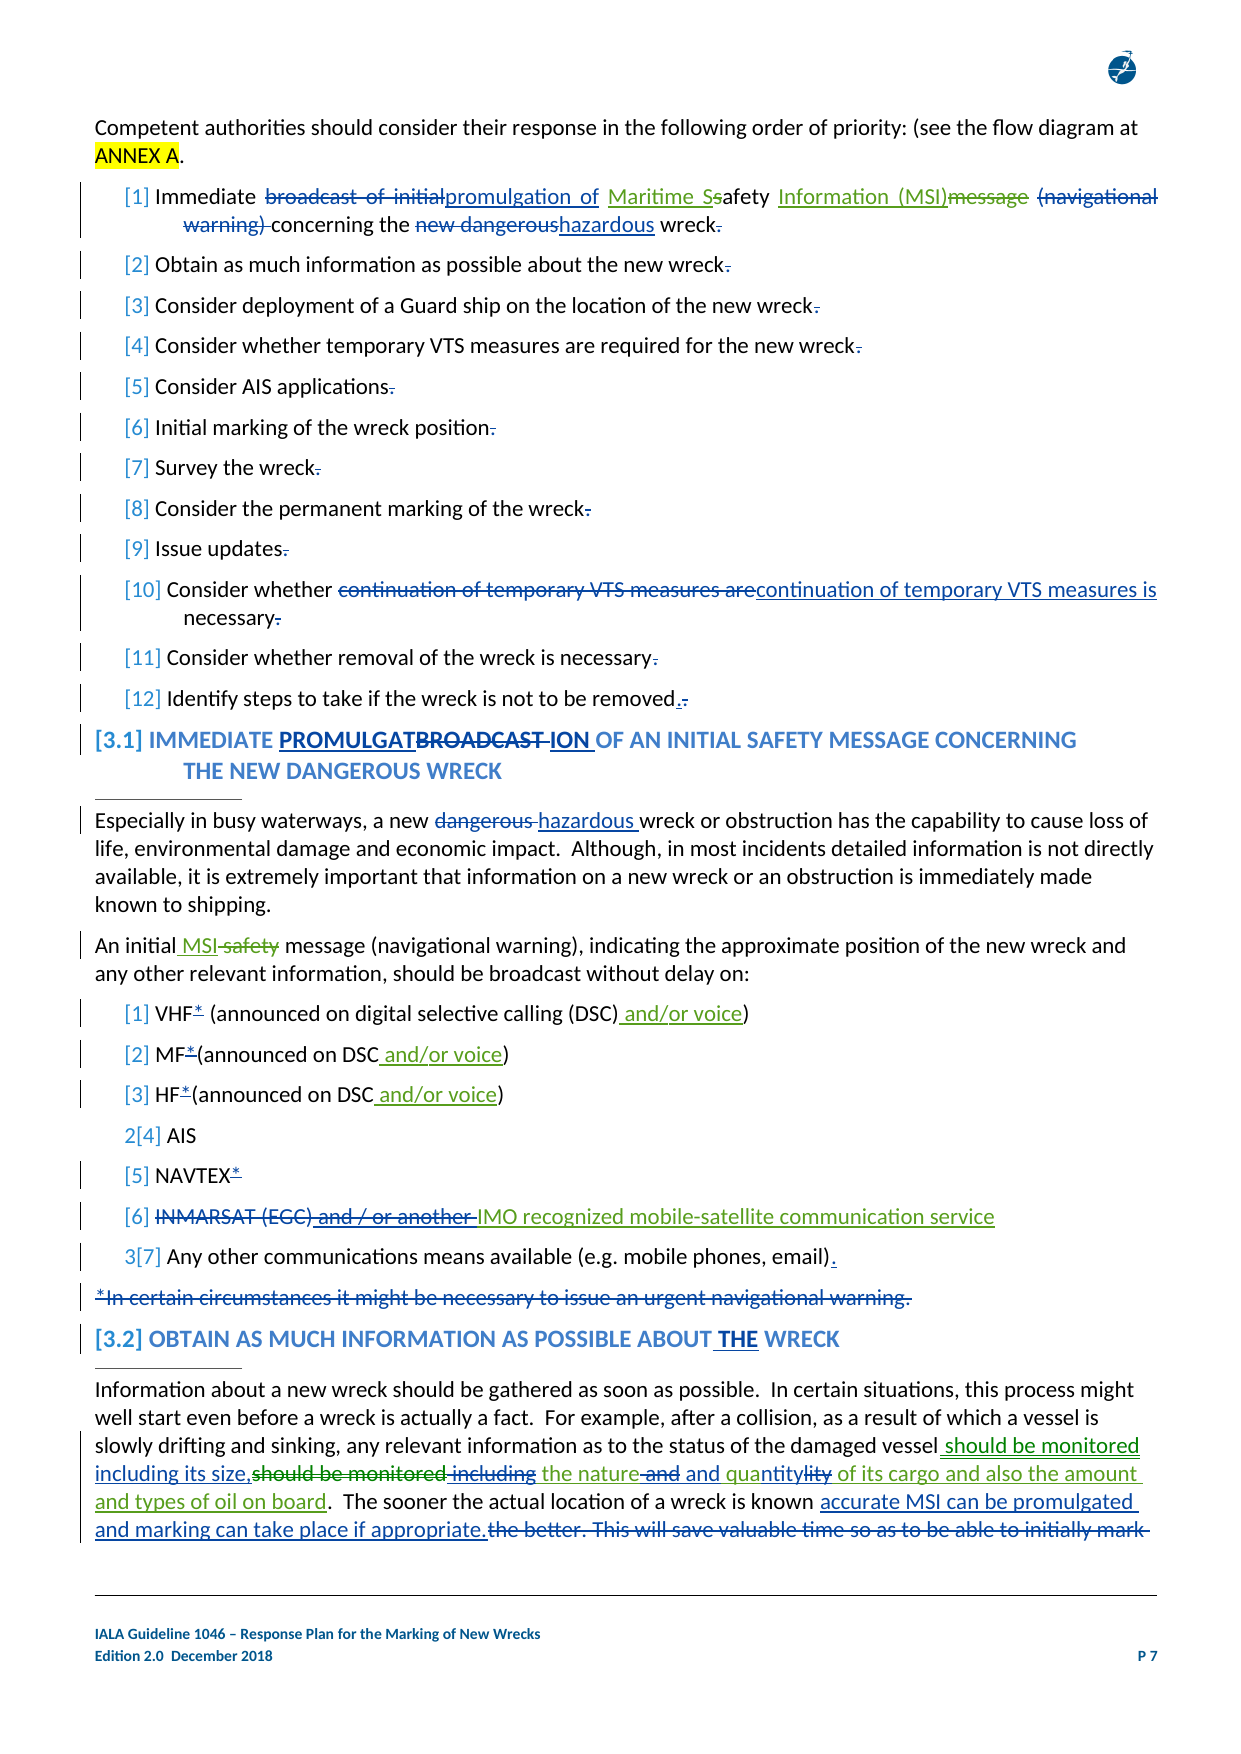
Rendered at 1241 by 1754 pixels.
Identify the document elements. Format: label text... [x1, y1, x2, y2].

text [94, 1375, 1157, 1543]
subtitle Immediate of an initial Safety message concerning the new dangerous wreck [94, 724, 1084, 785]
subtitle Obtain as much information as possible about wreck [94, 1323, 1084, 1354]
list Immediate afety concerning the wreck [124, 182, 1157, 238]
list Initial marking of the wreck position [124, 413, 1157, 441]
list Consider deployment of a Guard ship on the location of the new wreck [124, 291, 1157, 319]
list Consider the permanent marking of the wreck [124, 494, 1157, 522]
list Consider whether removal of the wreck is necessary [124, 643, 1157, 671]
list AIS [124, 1121, 1157, 1149]
text Competent authorities should consider their response in the following order of priority: (see the flow diagram at ANNEX A. [94, 113, 1157, 169]
list MF(announced on DSC) [124, 1040, 1157, 1068]
list Obtain as much information as possible about the new wreck [124, 251, 1157, 279]
list Consider AIS applications [124, 372, 1157, 400]
list Consider whether temporary VTS measures are required for the new wreck [124, 332, 1157, 360]
list NAVTEX [124, 1161, 1157, 1189]
list HF(announced on DSC) [124, 1080, 1157, 1108]
list VHF (announced on digital selective calling (DSC)) [124, 999, 1157, 1027]
picture [1077, 0, 1196, 119]
list Any other communications means available (e.g. mobile phones, email) [124, 1242, 1157, 1271]
text An initial message (navigational warning), indicating the approximate position of the new wreck and any other relevant information, should be broadcast without delay on: [94, 931, 1157, 987]
list Survey the wreck [124, 453, 1157, 481]
list Identify steps to take if the wreck is not to be removed [124, 684, 1157, 712]
list Issue updates [124, 534, 1157, 562]
list Consider whether necessary [124, 575, 1157, 631]
text Especially in busy waterways, a new wreck or obstruction has the capability to cause loss of life, environmental damage and economic impact. Although, in most incidents detailed information is not directly available, it is extremely important that information on a new wreck or an obstruction is immediately made known to shipping. [94, 806, 1157, 918]
